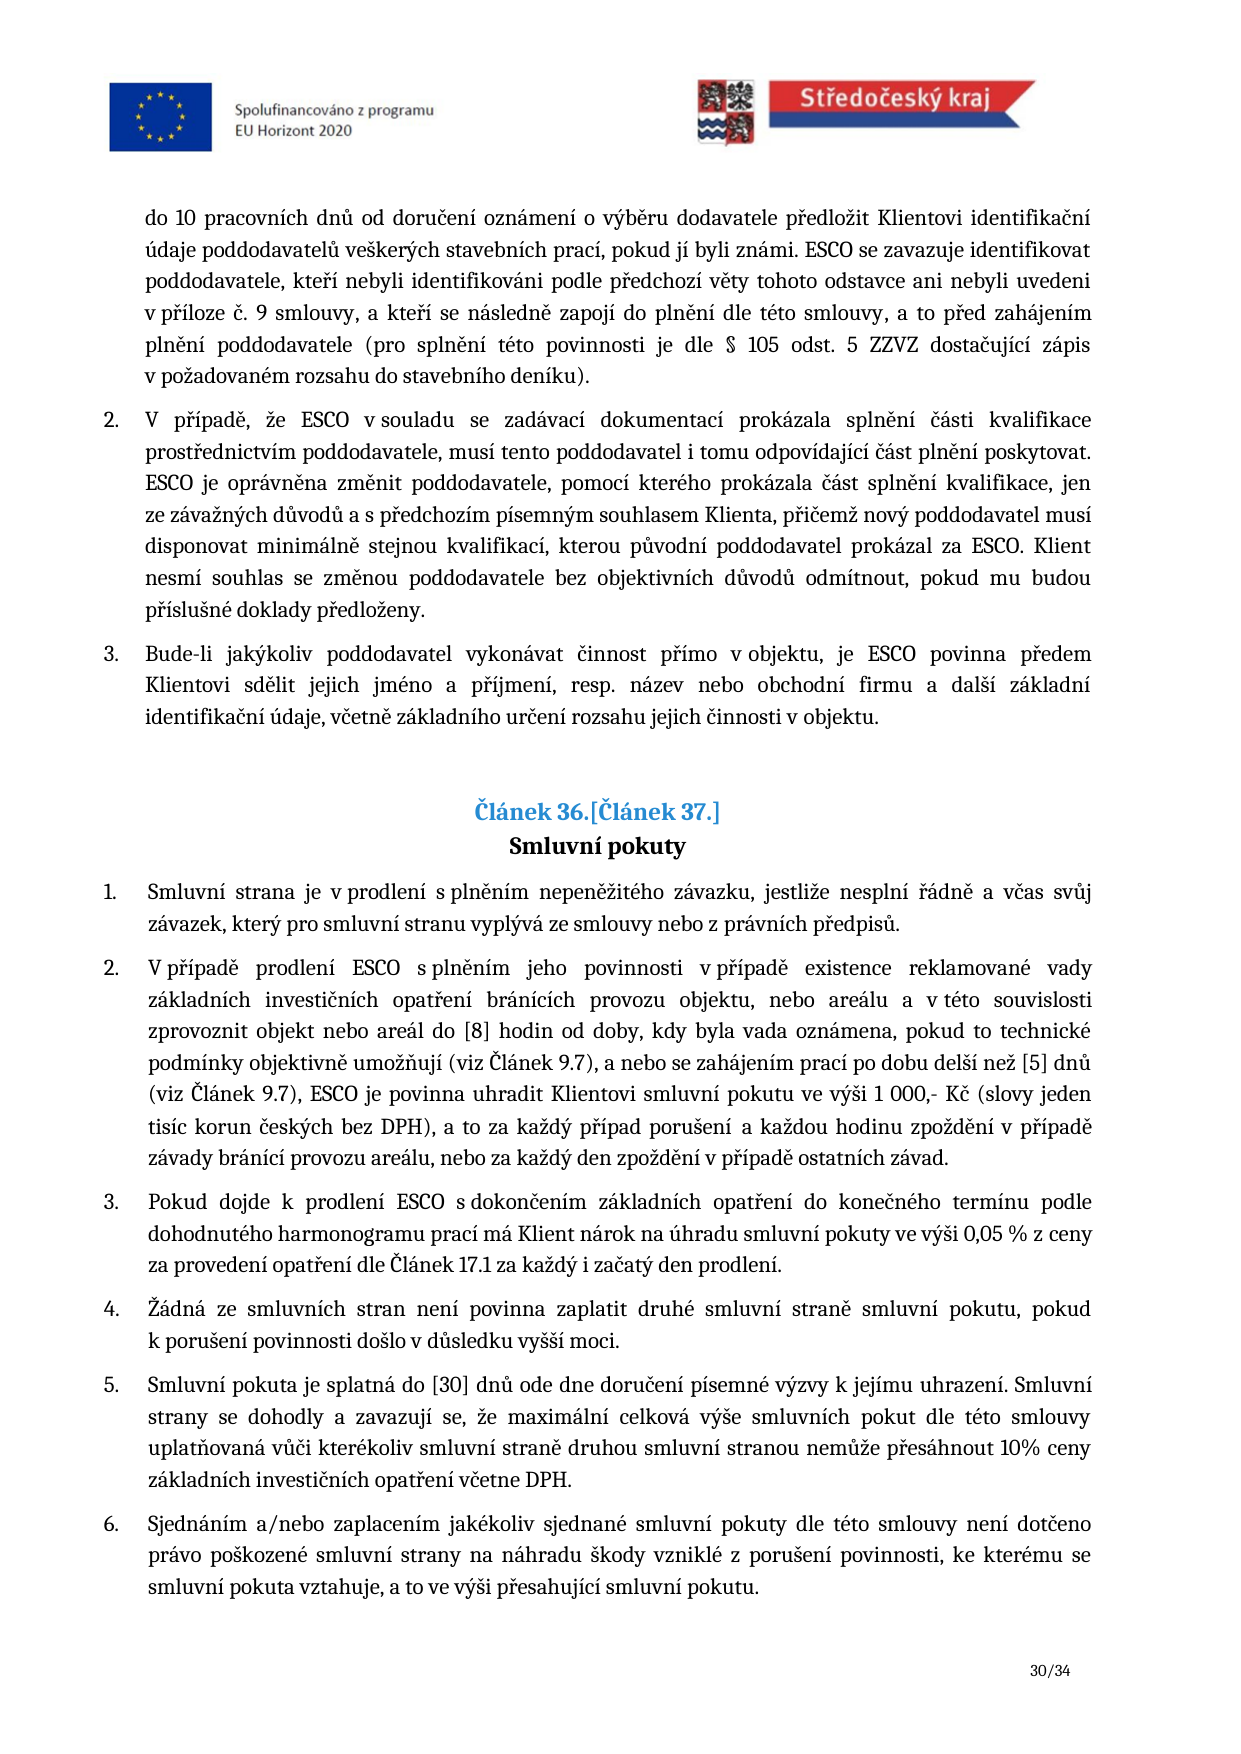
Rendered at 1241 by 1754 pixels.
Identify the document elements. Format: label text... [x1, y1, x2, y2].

subtitle Pokud dojde k prodlení ESCO s dokončením základních opatření do konečného termínu podle dohodnutého harmonogramu prací má Klient nárok na úhradu smluvní pokuty ve výši 0,05 % z ceny za provedení opatření dle Článek 17.1 za každý i začatý den prodlení. [103, 1189, 1092, 1278]
subtitle Smluvní strana je v prodlení s plněním nepeněžitého závazku, jestliže nesplní řádně a včas svůj závazek, který pro smluvní stranu vyplývá ze smlouvy nebo z právních předpisů. [103, 879, 1092, 937]
subtitle Sjednáním a/nebo zaplacením jakékoliv sjednané smluvní pokuty dle této smlouvy není dotčeno právo poškozené smluvní strany na náhradu škody vzniklé z porušení povinnosti, ke kterému se smluvní pokuta vztahuje, a to ve výši přesahující smluvní pokutu. [103, 1511, 1092, 1600]
subtitle V případě, že ESCO v souladu se zadávací dokumentací prokázala splnění části kvalifikace prostřednictvím poddodavatele, musí tento poddodavatel i tomu odpovídající část plnění poskytovat. ESCO je oprávněna změnit poddodavatele, pomocí kterého prokázala část splnění kvalifikace, jen ze závažných důvodů a s předchozím písemným souhlasem Klienta, přičemž nový poddodavatel musí disponovat minimálně stejnou kvalifikací, kterou původní poddodavatel prokázal za ESCO. Klient nesmí souhlas se změnou poddodavatele bez objektivních důvodů odmítnout, pokud mu budou příslušné doklady předloženy. [103, 407, 1092, 623]
subtitle Žádná ze smluvních stran není povinna zaplatit druhé smluvní straně smluvní pokutu, pokud k porušení povinnosti došlo v důsledku vyšší moci. [103, 1296, 1092, 1354]
subtitle V případě prodlení ESCO s plněním jeho povinnosti v případě existence reklamované vady základních investičních opatření bránících provozu objektu, nebo areálu a v této souvislosti zprovoznit objekt nebo areál do [8] hodin od doby, kdy byla vada oznámena, pokud to technické podmínky objektivně umožňují (viz Článek 9.7), a nebo se zahájením prací po dobu delší než [5] dnů (viz Článek 9.7), ESCO je povinna uhradit Klientovi smluvní pokutu ve výši 1 000,- Kč (slovy jeden tisíc korun českých bez DPH), a to za každý případ porušení a každou hodinu zpoždění v případě závady bránící provozu areálu, nebo za každý den zpoždění v případě ostatních závad. [103, 955, 1092, 1171]
subtitle Bude-li jakýkoliv poddodavatel vykonávat činnost přímo v objektu, je ESCO povinna předem Klientovi sdělit jejich jméno a příjmení, resp. název nebo obchodní firmu a další základní identifikační údaje, včetně základního určení rozsahu jejich činnosti v objektu. [103, 641, 1092, 730]
picture [103, 73, 1049, 158]
subtitle Smluvní pokuta je splatná do [30] dnů ode dne doručení písemné výzvy k jejímu uhrazení. Smluvní strany se dohodly a zavazují se, že maximální celková výše smluvních pokut dle této smlouvy uplatňovaná vůči kterékoliv smluvní straně druhou smluvní stranou nemůže přesáhnout 10% ceny základních investičních opatření včetne DPH. [103, 1372, 1092, 1493]
subtitle Smluvní pokuty [103, 798, 1092, 861]
